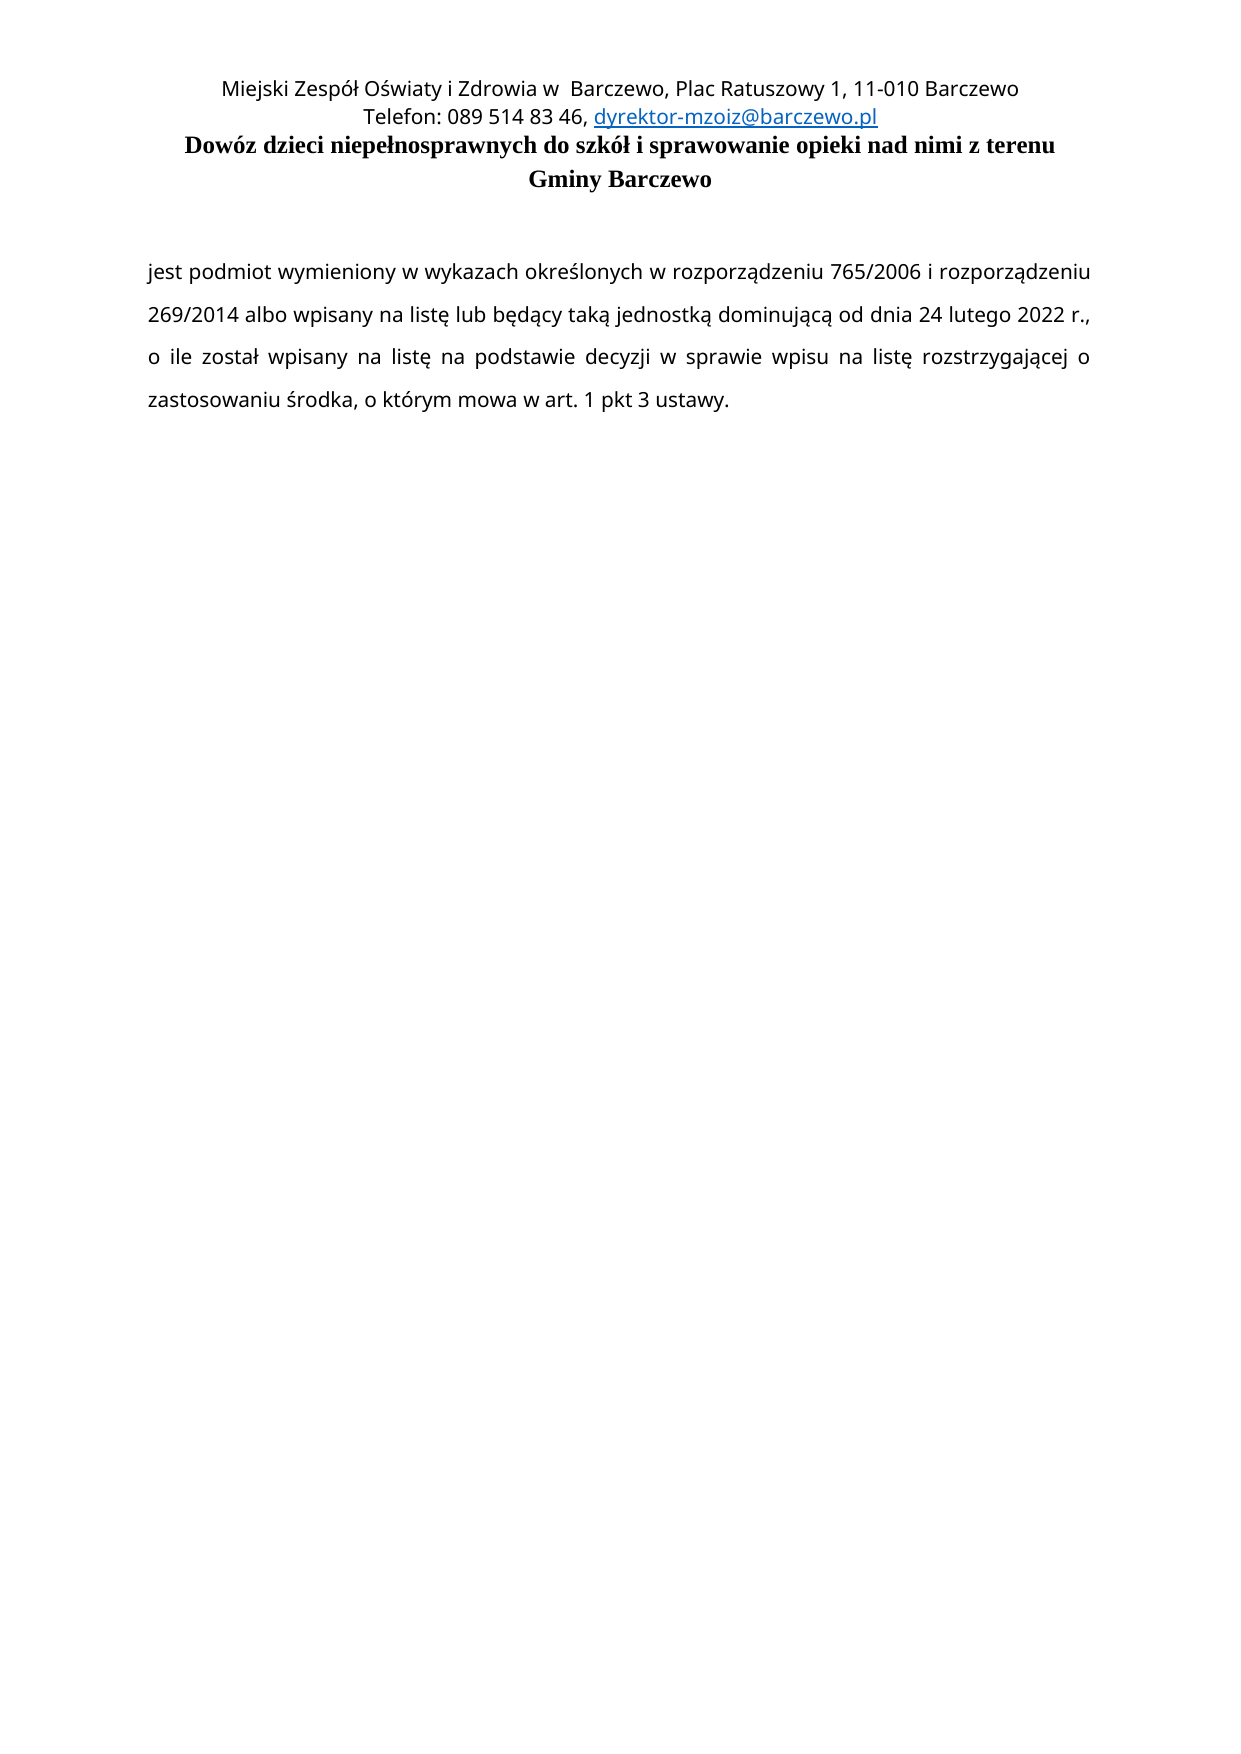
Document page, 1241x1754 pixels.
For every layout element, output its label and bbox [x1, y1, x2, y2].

text [148, 257, 1093, 413]
